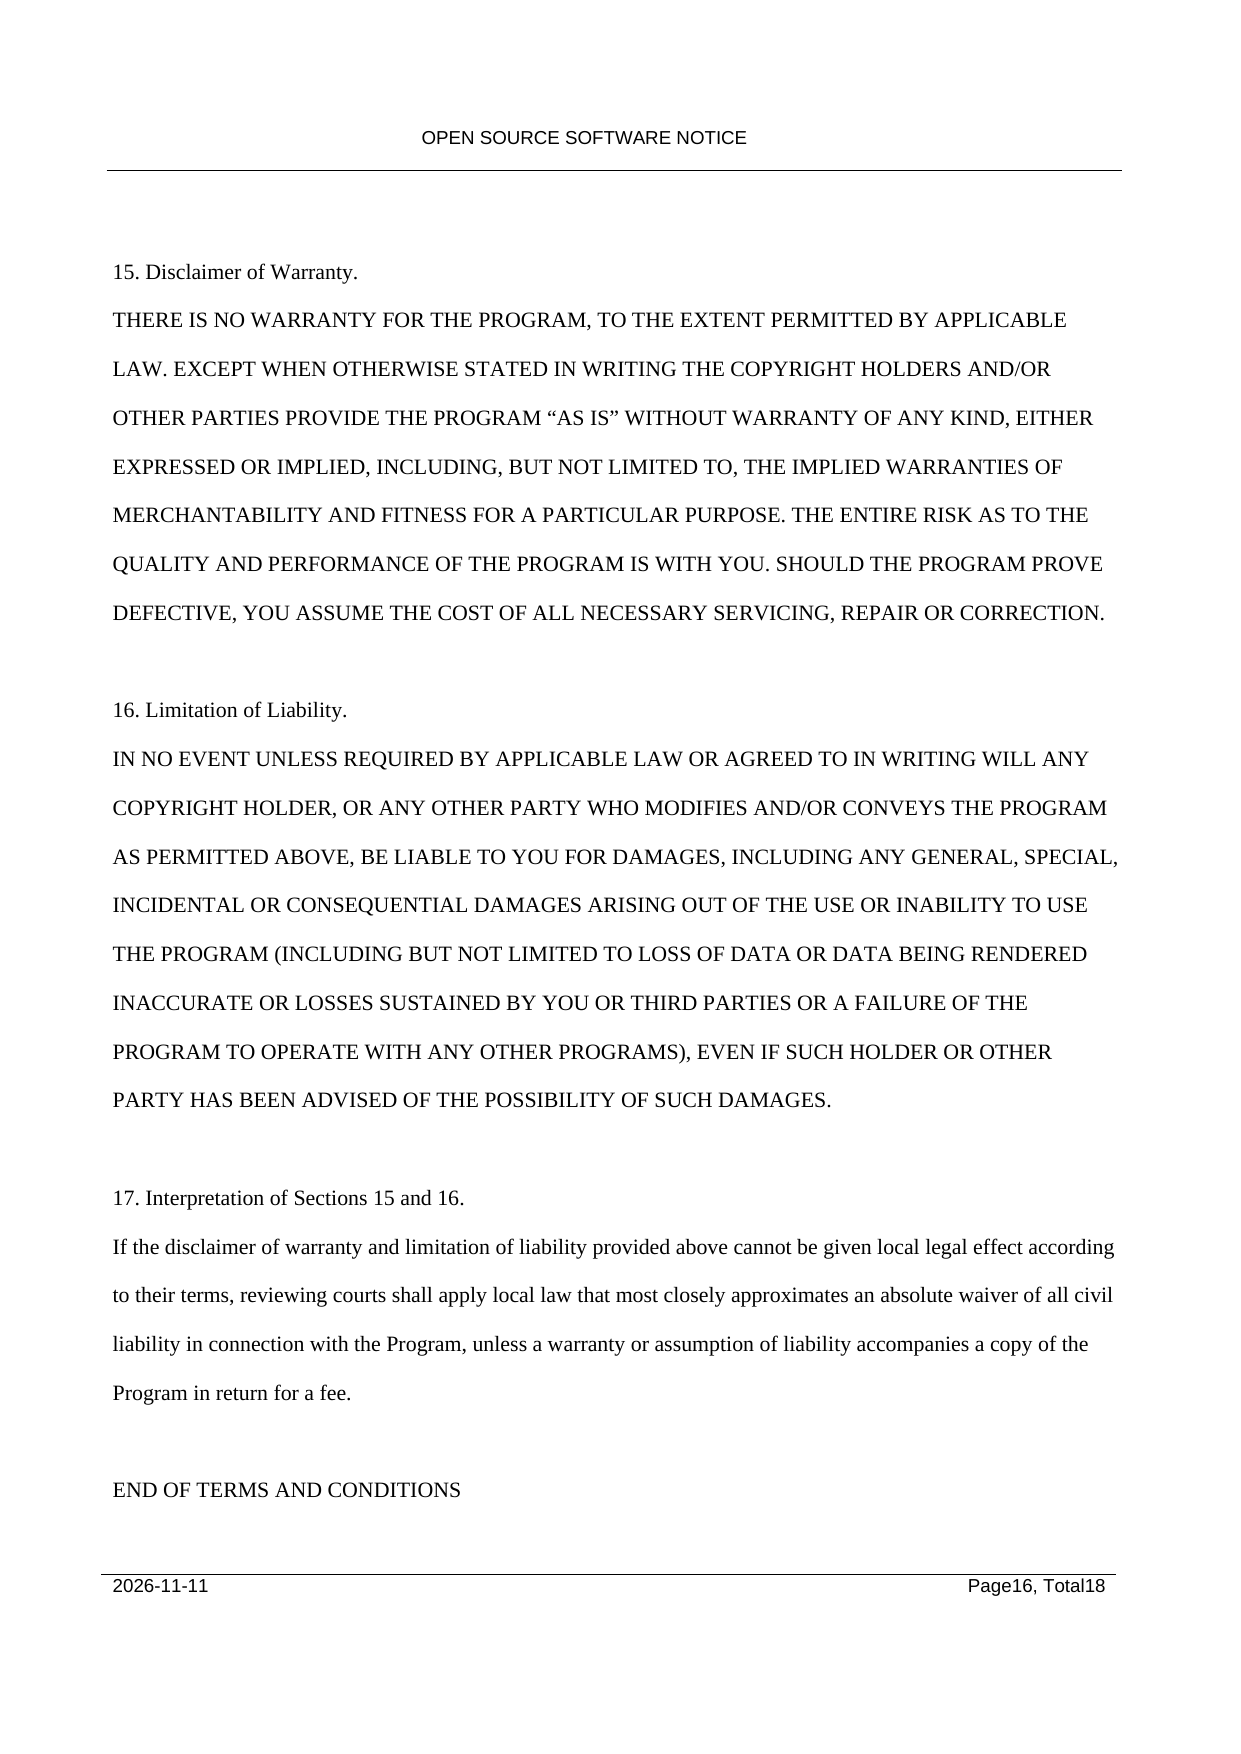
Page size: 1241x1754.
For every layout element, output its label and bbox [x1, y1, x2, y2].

text [112, 206, 1128, 1506]
